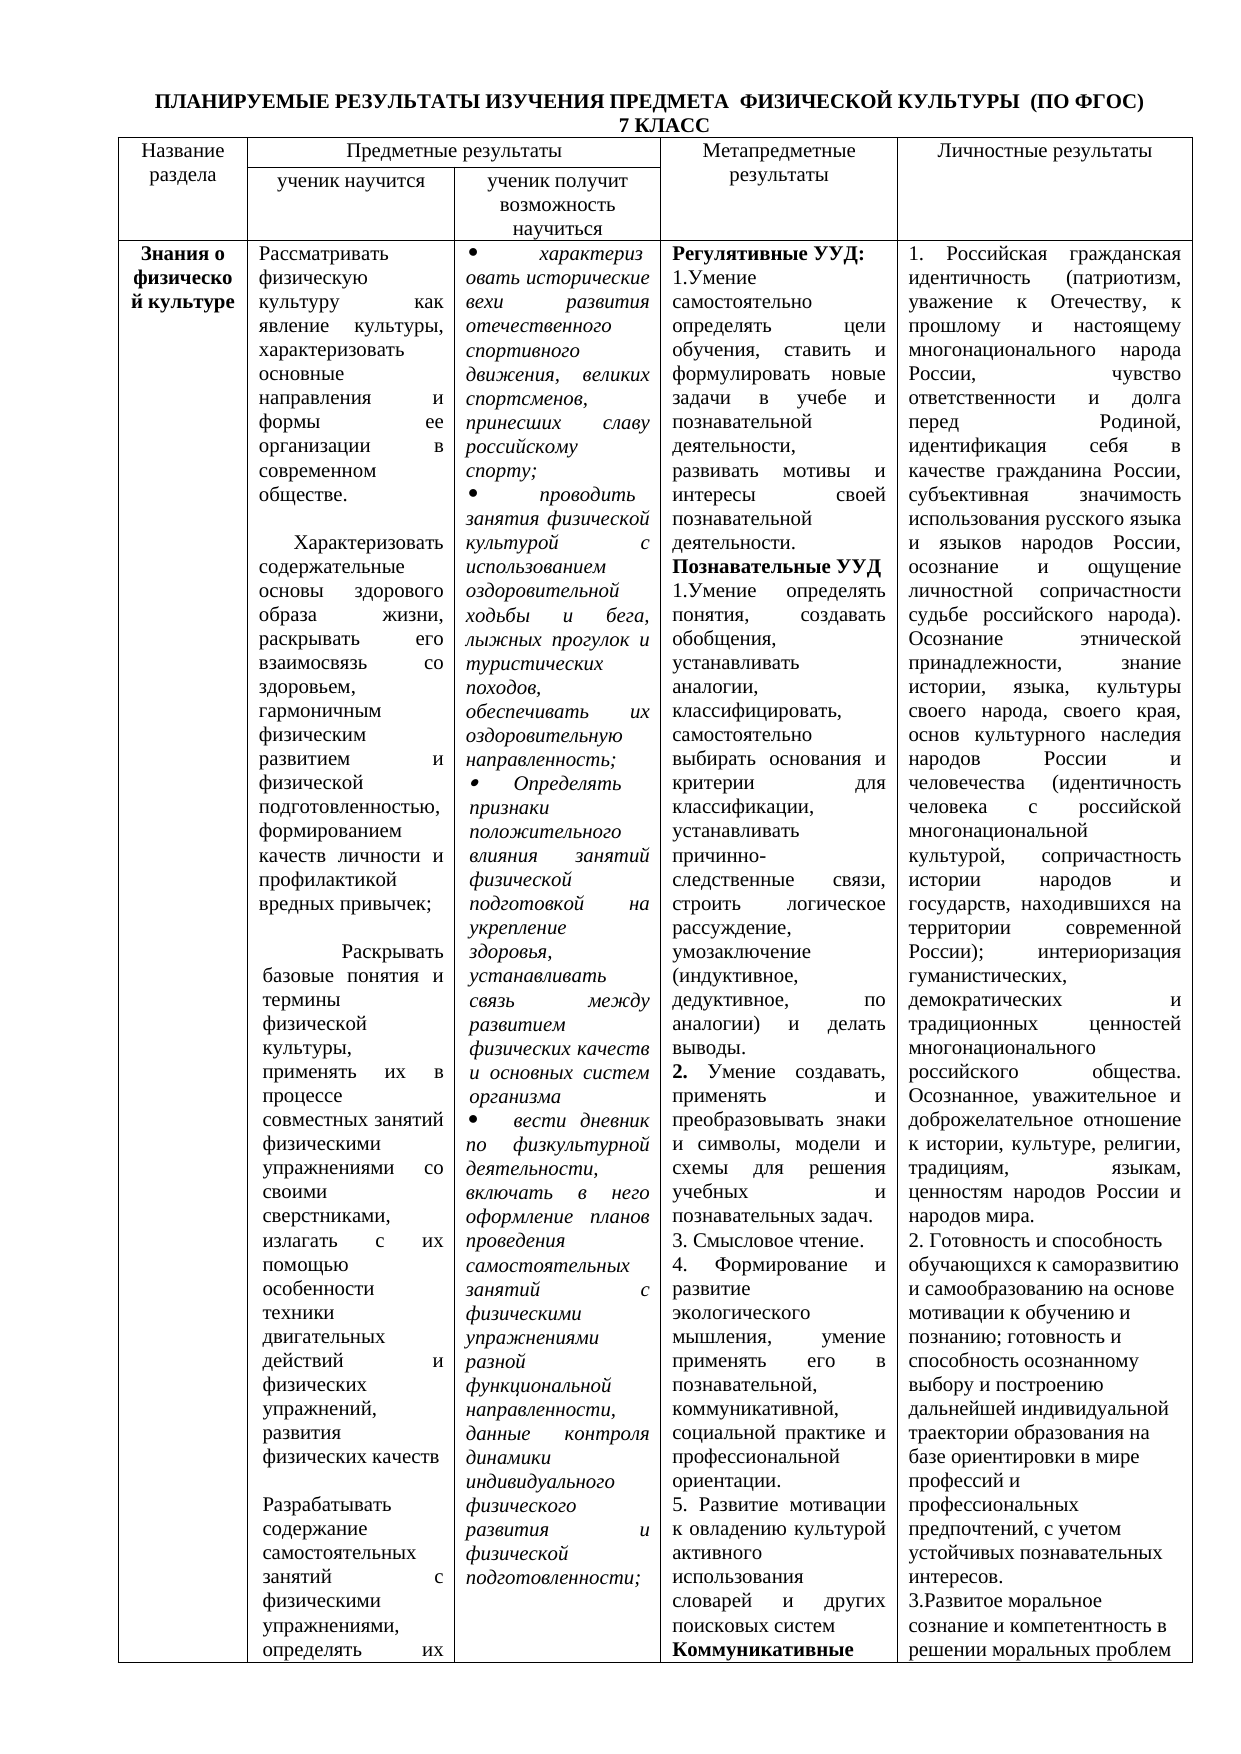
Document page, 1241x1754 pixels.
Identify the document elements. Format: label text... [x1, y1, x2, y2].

table_header Личностные результаты [898, 138, 1192, 240]
text 7 КЛАСС [177, 113, 1152, 137]
text ПЛАНИРУЕМЫЕ РЕЗУЛЬТАТЫ ИЗУЧЕНИЯ ПРЕДМЕТА ФИЗИЧЕСКОЙ КУЛЬТУРЫ (ПО ФГОС) [118, 89, 1181, 113]
table_header Предметные результаты [248, 138, 660, 167]
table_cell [661, 241, 897, 1662]
table_header Метапредметные результаты [661, 138, 897, 240]
table_cell ученик получит возможность научиться [455, 168, 660, 240]
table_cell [248, 241, 454, 1662]
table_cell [455, 241, 660, 1662]
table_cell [898, 241, 1192, 1662]
table_header Название раздела [119, 138, 247, 240]
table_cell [119, 241, 247, 1662]
table_cell ученик научится [248, 168, 454, 240]
